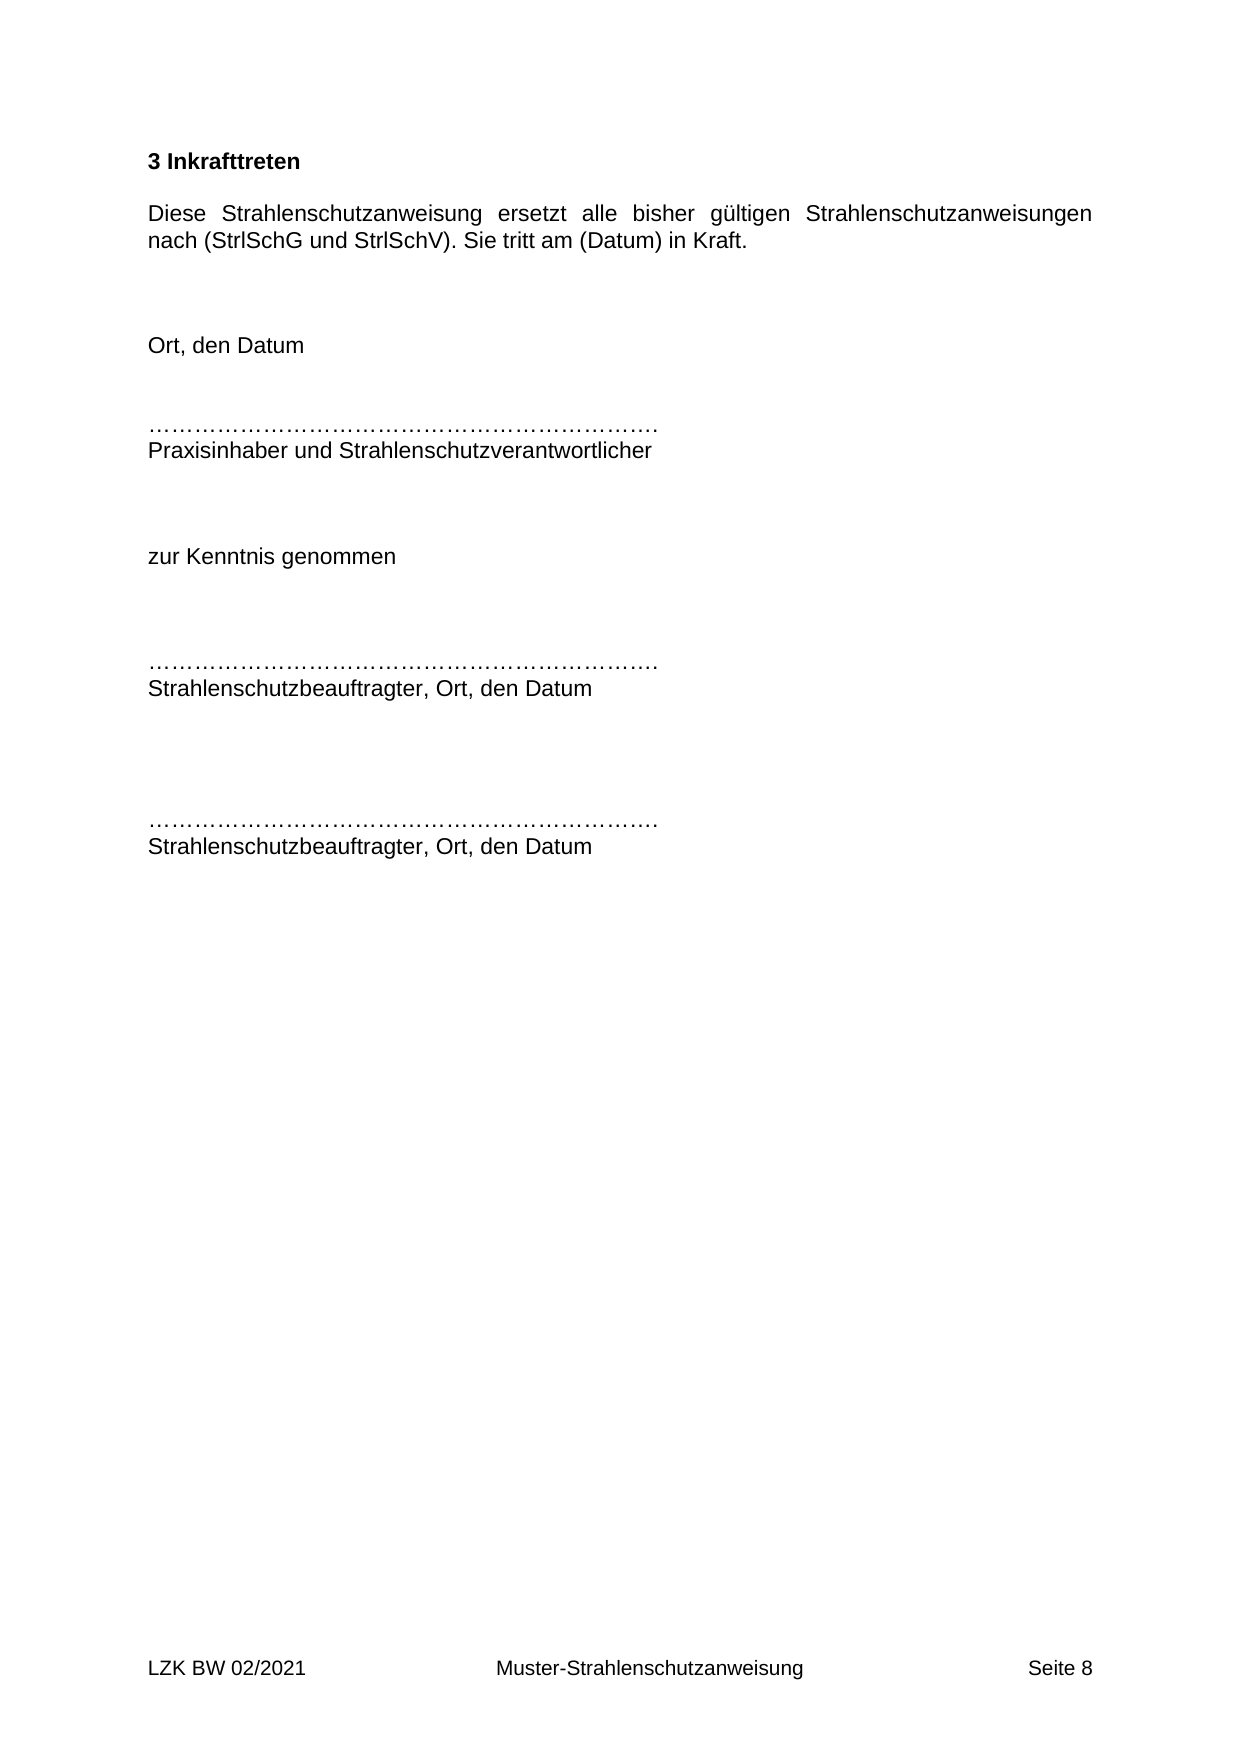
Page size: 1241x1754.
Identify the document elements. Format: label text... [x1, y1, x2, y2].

text Praxisinhaber und Strahlenschutzverantwortlicher [148, 437, 1093, 464]
text …………………………………………………………. [148, 648, 1093, 675]
text …………………………………………………………. [148, 806, 1093, 833]
text zur Kenntnis genommen [148, 543, 1093, 569]
text 3 Inkrafttreten [148, 148, 1093, 174]
text Diese Strahlenschutzanweisung ersetzt alle bisher gültigen Strahlenschutzanweisungen nach (StrlSchG und StrlSchV). Sie tritt am (Datum) in Kraft. [148, 200, 1093, 253]
text Strahlenschutzbeauftragter, Ort, den Datum [148, 675, 1093, 701]
text Ort, den Datum [148, 332, 1093, 358]
text …………………………………………………………. [148, 411, 1093, 437]
text Strahlenschutzbeauftragter, Ort, den Datum [148, 833, 1093, 859]
